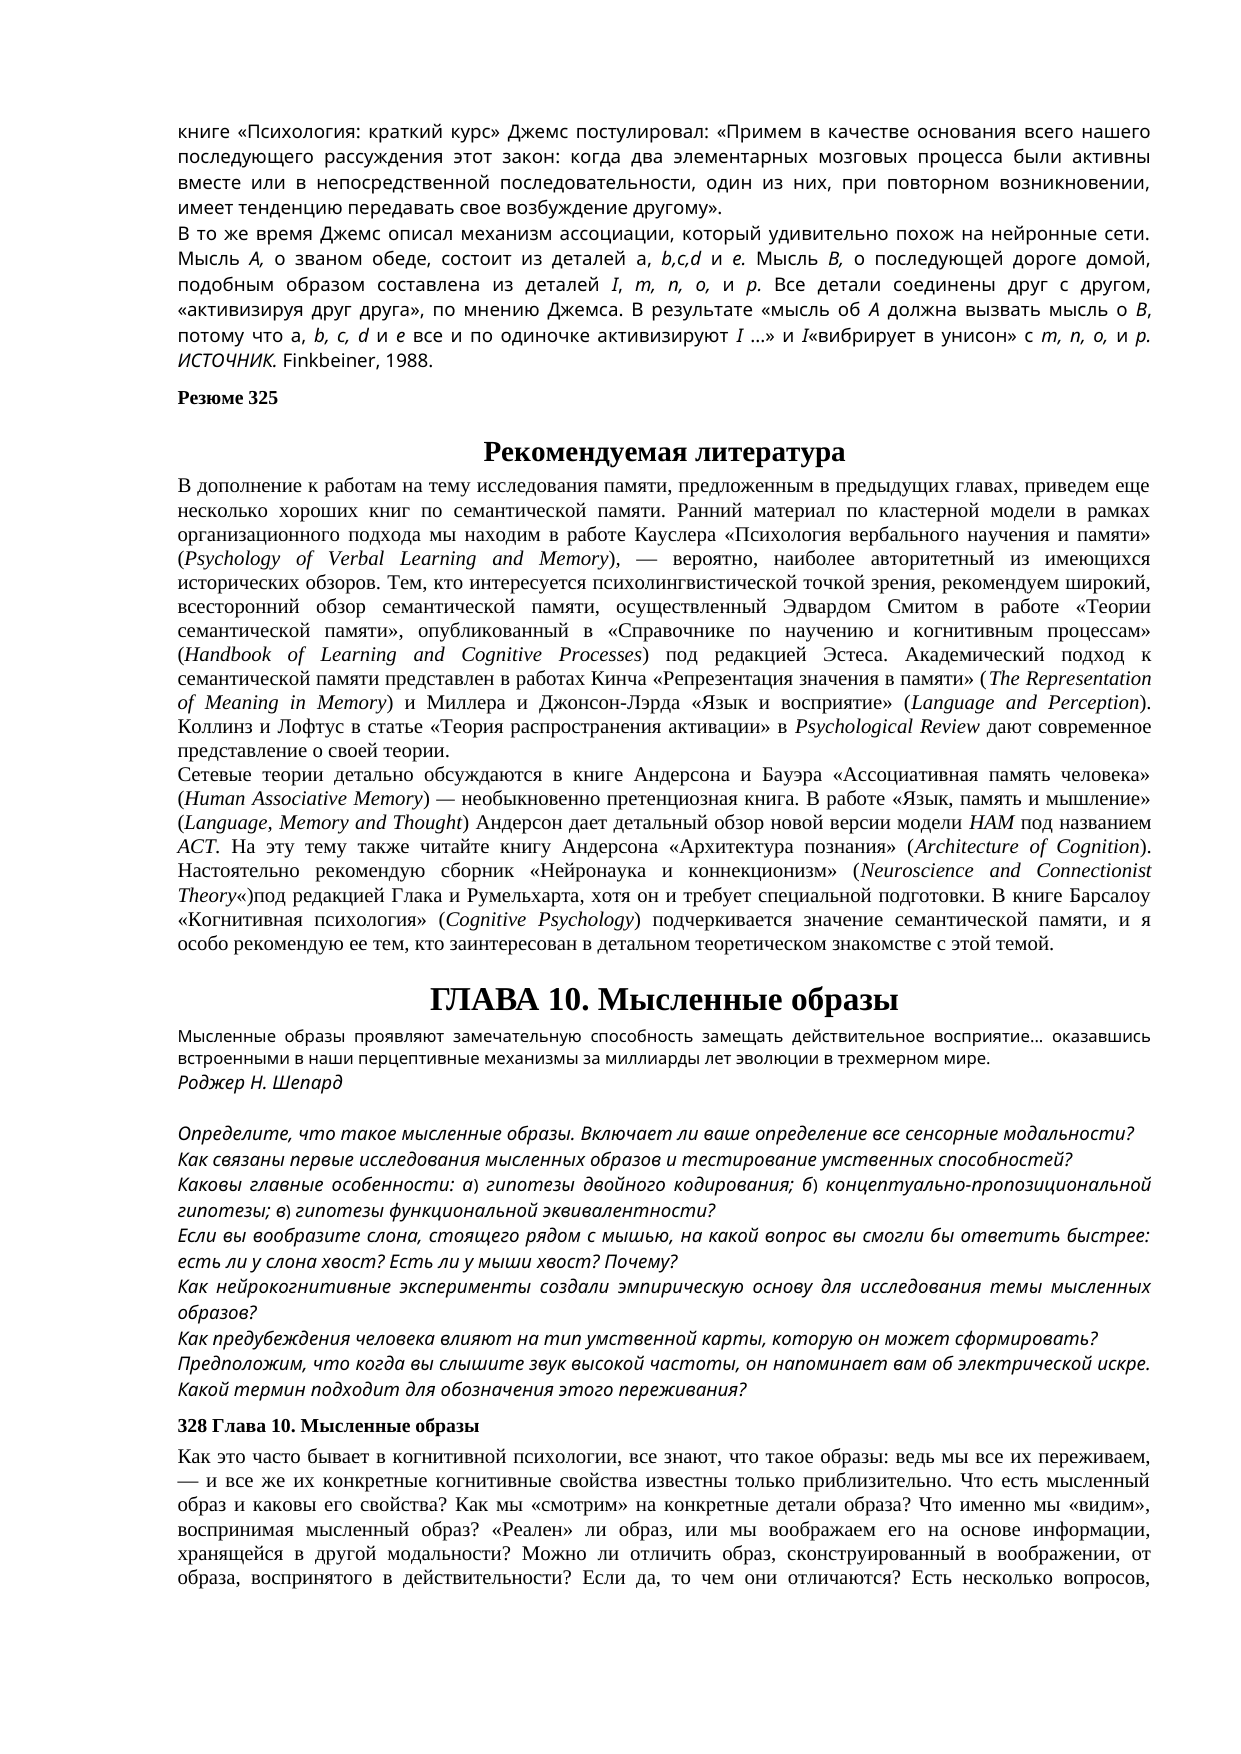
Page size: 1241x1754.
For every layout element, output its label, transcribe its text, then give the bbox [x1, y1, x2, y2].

text Предположим, что когда вы слышите звук высокой частоты, он напоминает вам об электрической искре. Какой термин подходит для обозначения этого переживания? [177, 1350, 1152, 1401]
text Как нейрокогнитивные эксперименты создали эмпирическую основу для исследования темы мысленных образов? [177, 1274, 1152, 1325]
text Как связаны первые исследования мысленных образов и тестирование умственных способностей? [177, 1146, 1152, 1172]
text Определите, что такое мысленные образы. Включает ли ваше определение все сенсорные модальности? [177, 1121, 1152, 1146]
text В то же время Джемс описал механизм ассоциации, который удивительно похож на нейронные сети. Мысль А, о званом обеде, состоит из деталей a, b,c,d и е. Мысль В, о последующей дороге домой, подобным образом составлена из деталей I, т, n, о, и р. Все детали соединены друг с другом, «активизируя друг друга», по мнению Джемса. В результате «мысль об А должна вызвать мысль о B, потому что а, b, с, d и e все и по одиночке активизируют I ...» и I«вибрирует в унисон» с т, n, о, и р. Источник. Finkbeiner, 1988. [177, 220, 1152, 373]
text Резюме 325 [177, 386, 1152, 409]
text Рекомендуемая литература [177, 434, 1152, 467]
text 328 Глава 10. Мысленные образы [177, 1414, 1152, 1437]
text Каковы главные особенности: а) гипотезы двойного кодирования; б) концептуально-пропозициональной гипотезы; в) гипотезы функциональной эквивалентности? [177, 1172, 1152, 1223]
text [177, 1444, 1152, 1589]
text Сетевые теории детально обсуждаются в книге Андерсона и Бауэра «Ассоциативная память человека» (Human Associative Memory) — необыкновенно претенциозная книга. В работе «Язык, память и мышление» (Language, Memory and Thought) Андерсон дает детальный обзор новой версии модели НАМ под названием ACT. На эту тему также читайте книгу Андерсона «Архитектура познания» (Architecture of Cognition). Настоятельно рекомендую сборник «Нейронаука и коннекционизм» (Neuroscience and Connectionist Theory«)под редакцией Глака и Румельхарта, хотя он и требует специальной подготовки. В книге Барсалоу «Когнитивная психология» (Cognitive Psychology) подчеркивается значение семантической памяти, и я особо рекомендую ее тем, кто заинтересован в детальном теоретическом знакомстве с этой темой. [177, 762, 1152, 955]
text Мысленные образы проявляют замечательную способность замещать действительное восприятие... оказавшись встроенными в наши перцептивные механизмы за миллиарды лет эволюции в трехмерном мире. [177, 1024, 1152, 1070]
text В дополнение к работам на тему исследования памяти, предложенным в предыдущих главах, приведем еще несколько хороших книг по семантической памяти. Ранний материал по кластерной модели в рамках организационного подхода мы находим в работе Кауслера «Психология вербального научения и памяти» (Psychology of Verbal Learning and Memory), — вероятно, наиболее авторитетный из имеющихся исторических обзоров. Тем, кто интересуется психолингвистической точкой зрения, рекомендуем широкий, всесторонний обзор семантической памяти, осуществленный Эдвардом Смитом в работе «Теории семантической памяти», опубликованный в «Справочнике по научению и когнитивным процессам» (Handbook of Learning and Cognitive Processes) под редакцией Эстеса. Академический подход к семантической памяти представлен в работах Кинча «Репрезентация значения в памяти» (The Representation of Meaning in Memory) и Миллера и Джонсон-Лэрда «Язык и восприятие» (Language and Perception). Коллинз и Лофтус в статье «Теория распространения активации» в Psychological Review дают современное представление о своей теории. [177, 473, 1152, 762]
text Роджер Н. Шепард [177, 1070, 1152, 1095]
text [177, 118, 1152, 220]
text Если вы вообразите слона, стоящего рядом с мышью, на какой вопрос вы смогли бы ответить быстрее: есть ли у слона хвост? Есть ли у мыши хвост? Почему? [177, 1223, 1152, 1274]
text Как предубеждения человека влияют на тип умственной карты, которую он может сформировать? [177, 1325, 1152, 1350]
text ГЛАВА 10. Мысленные образы [177, 980, 1152, 1018]
